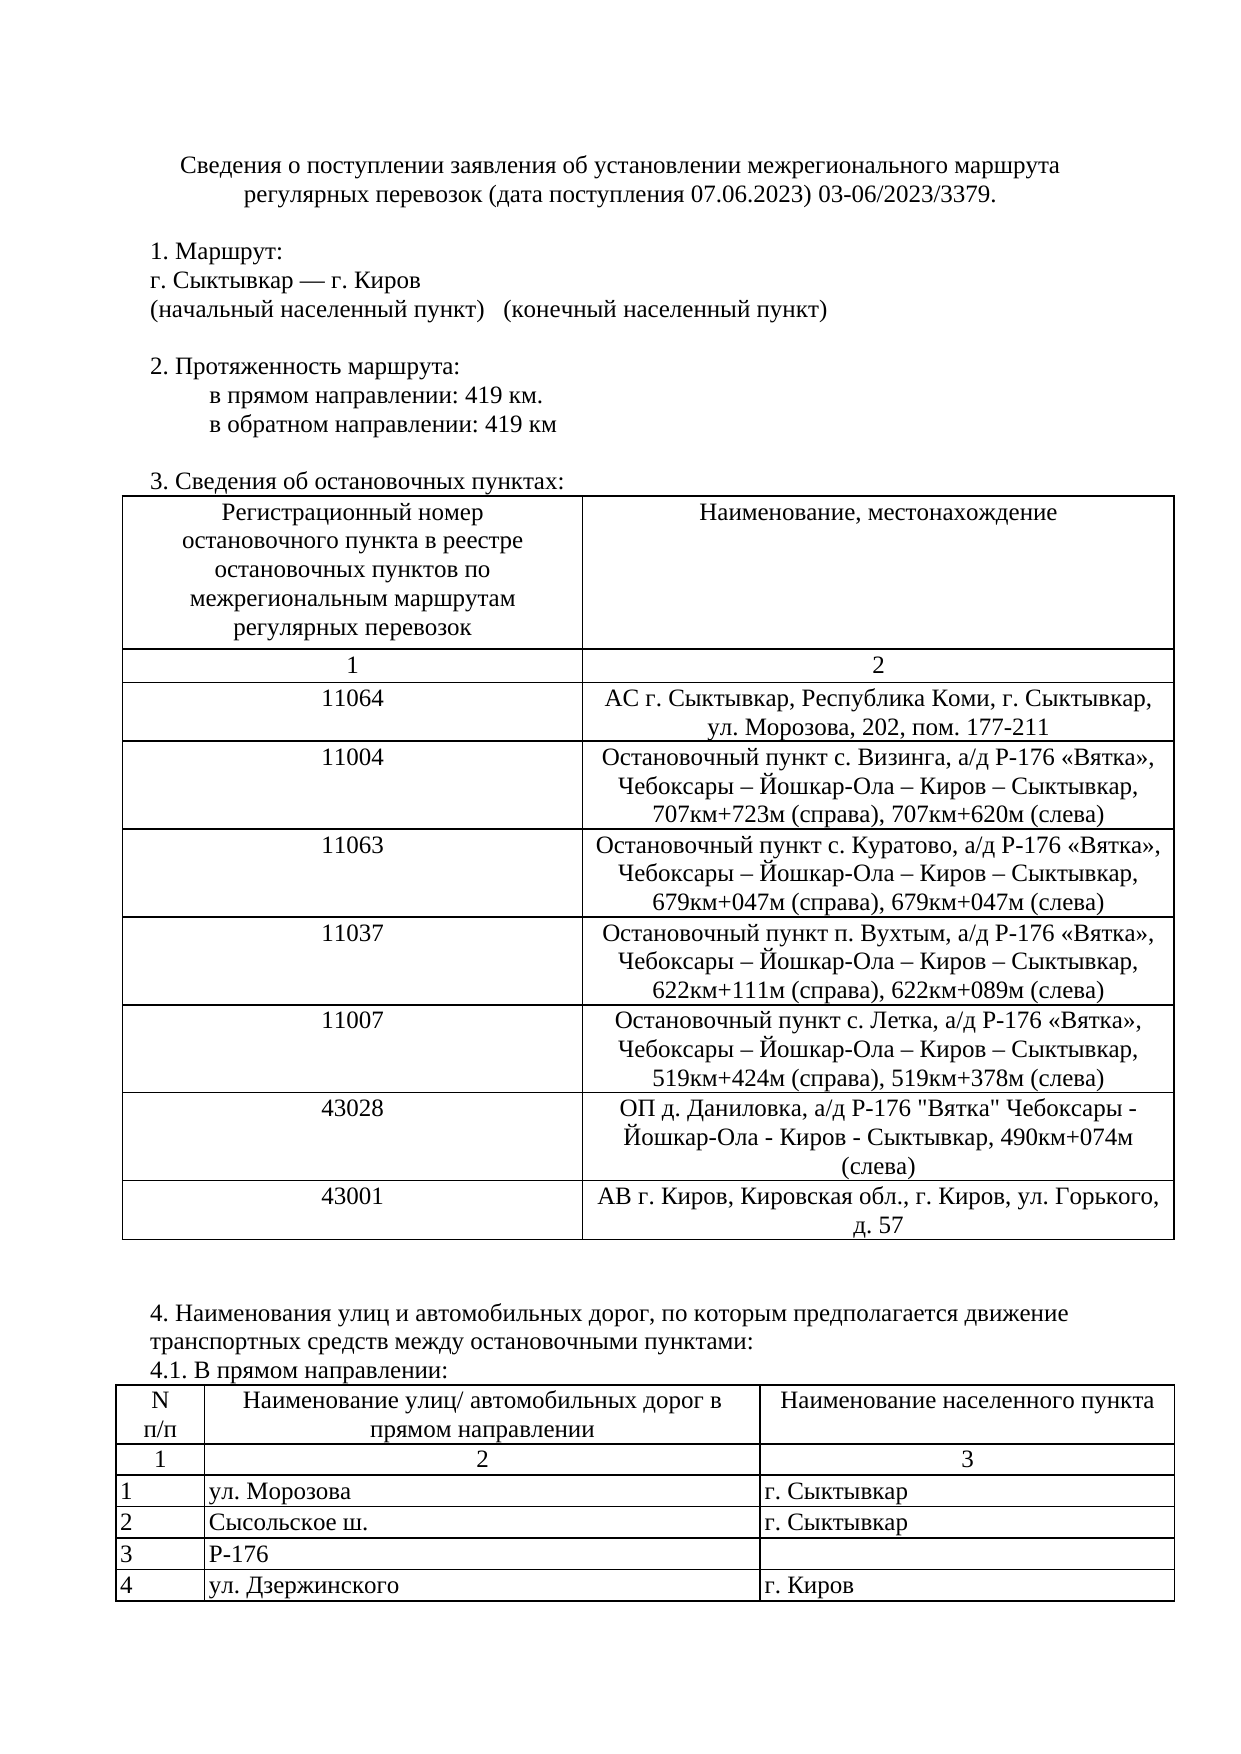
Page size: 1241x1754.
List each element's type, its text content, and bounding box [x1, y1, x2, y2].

text 4. Наименования улиц и автомобильных дорог, по которым предполагается движение транспортных средств между остановочными пунктами: [150, 1298, 1090, 1355]
table_cell АС г. Сыктывкар, Республика Коми, г. Сыктывкар, ул. Морозова, 202, пом. 177-211 [583, 683, 1173, 740]
table_cell 11037 [123, 918, 582, 1004]
text 1. Маршрут: [150, 236, 1090, 265]
table_cell АВ г. Киров, Кировская обл., г. Киров, ул. Горького, д. 57 [583, 1181, 1173, 1238]
table_header N п/п [117, 1386, 204, 1443]
text в обратном направлении: 419 км [150, 409, 1090, 437]
table_cell Остановочный пункт с. Куратово, а/д Р-176 «Вятка», Чебоксары – Йошкар-Ола – Киров – Сыктывкар, 679км+047м (справа), 679км+047м (слева) [583, 830, 1173, 916]
table_cell [761, 1539, 1174, 1569]
table_cell 11064 [123, 683, 582, 740]
table_cell 11007 [123, 1006, 582, 1092]
text 2. Протяженность маршрута: [150, 351, 1090, 380]
table_cell Остановочный пункт п. Вухтым, а/д Р-176 «Вятка», Чебоксары – Йошкар-Ола – Киров – Сыктывкар, 622км+111м (справа), 622км+089м (слева) [583, 918, 1173, 1004]
table_cell ул. Морозова [205, 1476, 759, 1506]
table_cell Р-176 [205, 1539, 759, 1569]
table_cell 3 [761, 1445, 1174, 1474]
table_cell 2 [117, 1507, 204, 1537]
table_cell 11004 [123, 742, 582, 828]
table_cell 43001 [123, 1181, 582, 1238]
table_cell ул. Дзержинского [205, 1570, 759, 1600]
table_cell 11063 [123, 830, 582, 916]
text (начальный населенный пункт) (конечный населенный пункт) [150, 294, 1090, 322]
table_cell г. Киров [761, 1570, 1174, 1600]
table_cell 1 [117, 1445, 204, 1474]
text г. Сыктывкар — г. Киров [150, 265, 1090, 294]
table_cell 4 [117, 1570, 204, 1600]
table_cell 2 [583, 650, 1173, 681]
table_cell г. Сыктывкар [761, 1476, 1174, 1506]
text 4.1. В прямом направлении: [150, 1355, 1090, 1384]
table_header Наименование улиц/ автомобильных дорог в прямом направлении [205, 1386, 759, 1443]
text 3. Сведения об остановочных пунктах: [150, 466, 1090, 495]
table_header Наименование населенного пункта [761, 1386, 1174, 1443]
text в прямом направлении: 419 км. [150, 380, 1090, 409]
table_cell 2 [205, 1445, 759, 1474]
table_cell ОП д. Даниловка, а/д Р-176 "Вятка" Чебоксары - Йошкар-Ола - Киров - Сыктывкар, 490км+074м (слева) [583, 1093, 1173, 1179]
table_cell г. Сыктывкар [761, 1507, 1174, 1537]
text Сведения о поступлении заявления об установлении межрегионального маршрута регулярных перевозок (дата поступления 07.06.2023) 03-06/2023/3379. [150, 150, 1090, 207]
table_cell Остановочный пункт с. Летка, а/д Р-176 «Вятка», Чебоксары – Йошкар-Ола – Киров – Сыктывкар, 519км+424м (справа), 519км+378м (слева) [583, 1006, 1173, 1092]
table_header Наименование, местонахождение [583, 497, 1173, 648]
table_cell 1 [117, 1476, 204, 1506]
table_header Регистрационный номер остановочного пункта в реестре остановочных пунктов по межрегиональным маршрутам регулярных перевозок [123, 497, 582, 648]
table_cell 43028 [123, 1093, 582, 1179]
table_cell Остановочный пункт с. Визинга, а/д Р-176 «Вятка», Чебоксары – Йошкар-Ола – Киров – Сыктывкар, 707км+723м (справа), 707км+620м (слева) [583, 742, 1173, 828]
table_cell 3 [117, 1539, 204, 1569]
table_cell Сысольское ш. [205, 1507, 759, 1537]
table_cell 1 [123, 650, 582, 681]
